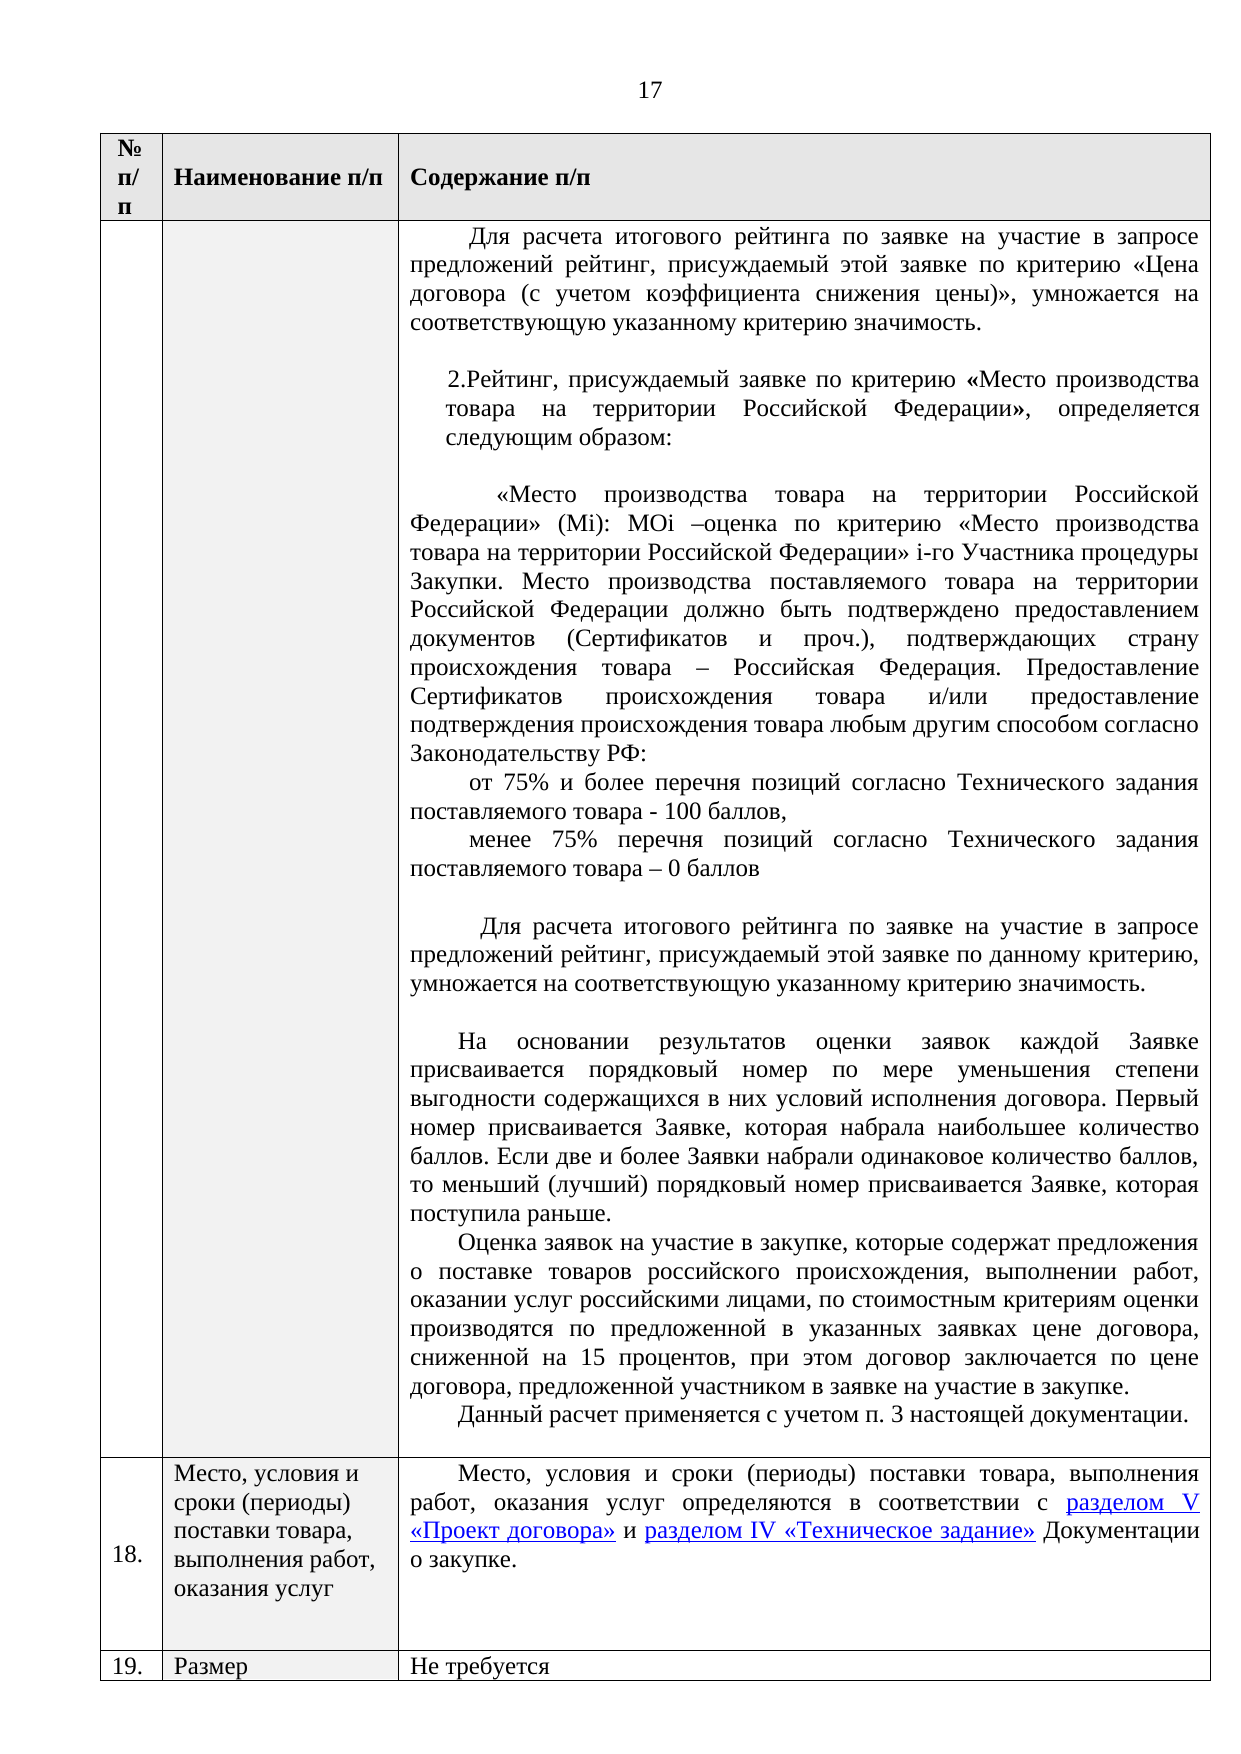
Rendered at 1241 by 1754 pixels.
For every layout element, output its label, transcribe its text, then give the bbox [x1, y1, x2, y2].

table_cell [399, 221, 1210, 1457]
table_cell Место, условия и сроки (периоды) поставки товара, выполнения работ, оказания услуг определяются в соответствии с разделом V «Проект договора» и разделом IV «Техническое задание» Документации о закупке. [399, 1458, 1210, 1650]
table_cell Место, условия и сроки (периоды) поставки товара, выполнения работ, оказания услуг [163, 1458, 398, 1650]
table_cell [163, 221, 398, 1457]
table_cell Не требуется [399, 1651, 1210, 1679]
table_header № п/п [101, 134, 162, 220]
table_cell [101, 1651, 162, 1679]
table_cell [101, 1458, 162, 1650]
table_header Содержание п/п [399, 134, 1210, 220]
table_header Наименование п/п [163, 134, 398, 220]
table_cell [163, 1651, 398, 1679]
table_cell [101, 221, 162, 1457]
